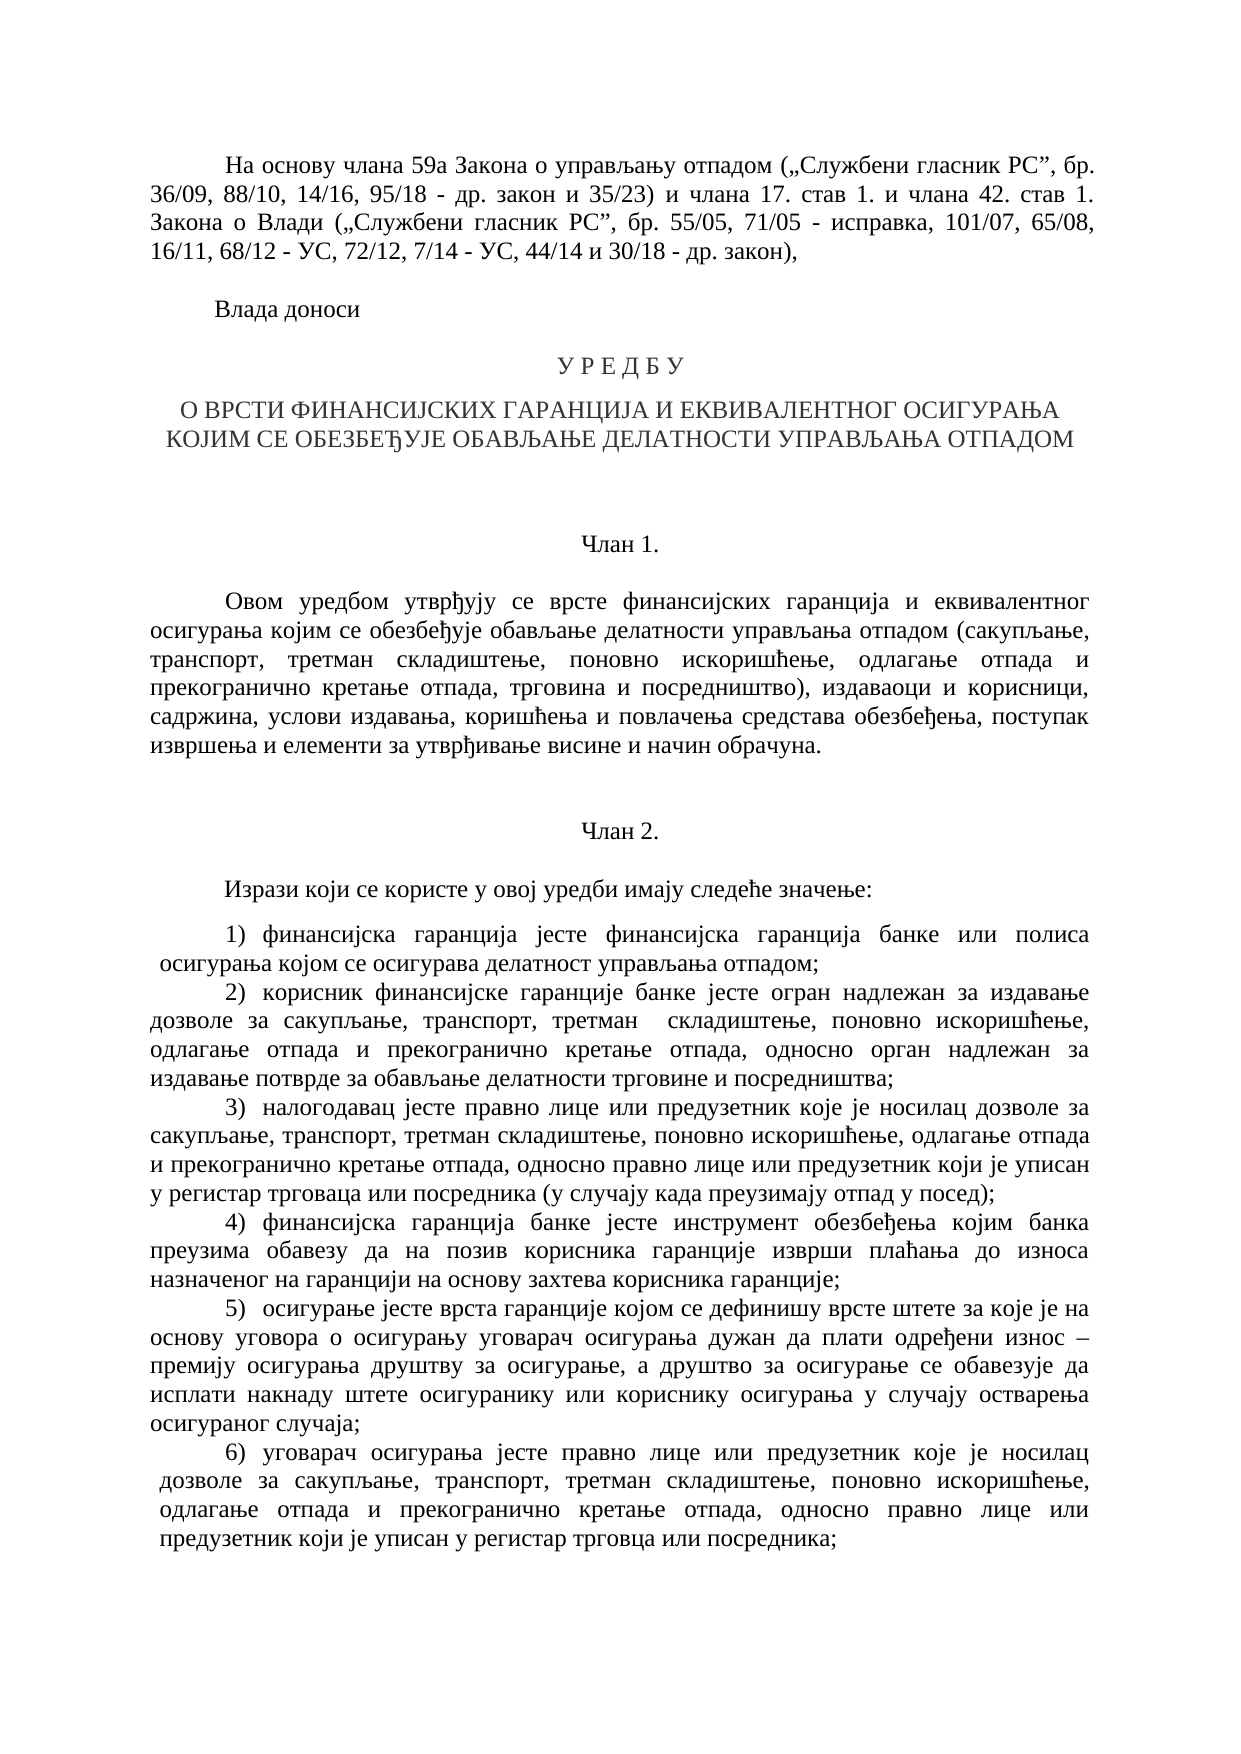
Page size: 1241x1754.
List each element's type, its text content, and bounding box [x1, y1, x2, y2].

text О ВРСТИ ФИНАНСИЈСКИХ ГАРАНЦИЈА И ЕКВИВАЛЕНТНОГ ОСИГУРАЊА КОЈИМ СЕ ОБЕЗБЕЂУЈЕ ОБАВЉАЊЕ ДЕЛАТНОСТИ УПРАВЉАЊА ОТПАДОМ [150, 396, 1090, 453]
text Влада доноси [189, 294, 1051, 322]
text На основу члана 59a Закона о управљању отпадом („Службени гласник РС”, бр. 36/09, 88/10, 14/16, 95/18 - др. закон и 35/23) и члана 17. став 1. и члана 42. став 1. Закона о Влади („Службени гласник РС”, бр. 55/05, 71/05 - исправка, 101/07, 65/08, 16/11, 68/12 - УС, 72/12, 7/14 - УС, 44/14 и 30/18 - др. закон), [150, 150, 1095, 265]
text Члан 1. [150, 529, 1090, 557]
text Овом уредбом утврђују се врсте финансијских гаранција и еквивалентног осигурања којим се обезбеђује обављање делатности управљања отпадом (сакупљање, транспорт, третман складиштење, поновно искоришћење, одлагање отпада и прекогранично кретање отпада, трговина и посредништво), издаваоци и корисници, садржина, услови издавања, коришћења и повлачења средстава обезбеђења, поступак извршења и елементи за утврђивање висине и начин обрачуна. [150, 586, 1090, 759]
list налогодавац јесте правно лице или предузетник које је носилац дозволе за сакупљање, транспорт, третман складиштење, поновно искоришћење, одлагање отпада и прекогранично кретање отпада, односно правно лице или предузетник који је уписан у регистар трговаца или посредника (у случају када преузимају отпад у посед); [150, 1092, 1090, 1207]
text Изрази који се користе у овој уредби имају следеће значење: [150, 874, 1090, 902]
text У Р Е Д Б У [150, 351, 1090, 380]
text Члан 2. [150, 816, 1090, 845]
list финансијска гаранција банке јесте инструмент обезбеђења којим банка преузима обавезу да на позив корисника гаранције изврши плаћања до износа назначеног на гаранцији на основу захтева корисника гаранције; [150, 1207, 1090, 1293]
list корисник финансијске гаранције банке јесте огран надлежан за издавање дозволе за сакупљање, транспорт, третман складиштење, поновно искоришћење, одлагање отпада и прекогранично кретање отпада, односно орган надлежан за издавање потврде за обављање делатности трговине и посредништва; [150, 977, 1090, 1092]
list осигурање јесте врста гаранције којом се дефинишу врсте штете за које је на основу уговора о осигурању уговарач осигурања дужан да плати одређени износ – премију осигурања друштву за осигурање, а друштво за осигурање се обавезује да исплати накнаду штете осигуранику или кориснику осигурања у случају остварења осигураног случаја; [150, 1293, 1090, 1437]
list уговарач осигурања јесте правно лице или предузетник које је носилац дозволе за сакупљање, транспорт, третман складиштење, поновно искоришћење, одлагање отпада и прекогранично кретање отпада, односно правно лице или предузетник који је уписан у регистар трговца или посредника; [159, 1437, 1090, 1552]
list финансијска гаранција јесте финансијска гаранција банке или полиса осигурања којом се осигурава делатност управљања отпадом; [159, 919, 1090, 977]
